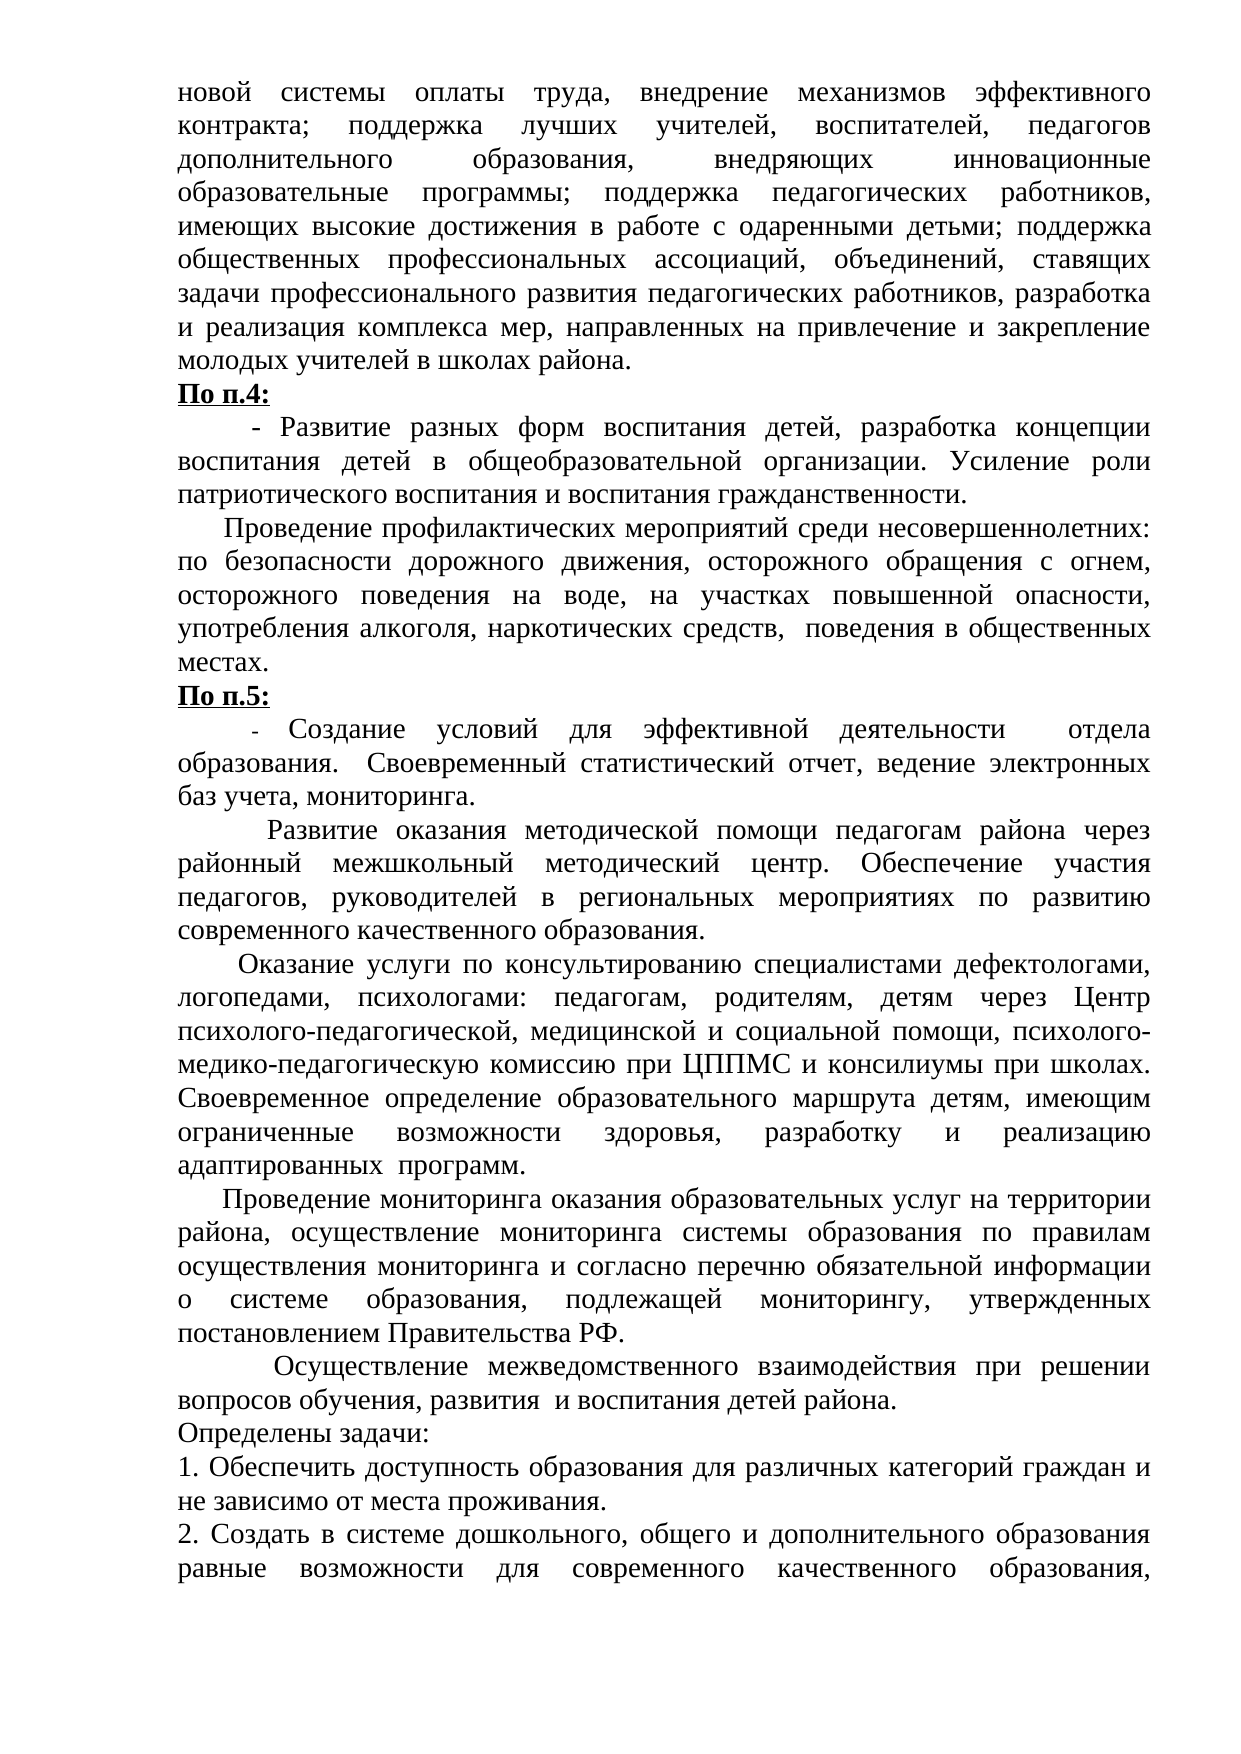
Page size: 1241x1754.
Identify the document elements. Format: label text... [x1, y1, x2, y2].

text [177, 74, 1152, 376]
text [177, 1516, 1152, 1583]
text Определены задачи: [177, 1416, 1152, 1449]
text По п.5: [177, 678, 1152, 711]
text Проведение профилактических мероприятий среди несовершеннолетних: по безопасности дорожного движения, осторожного обращения с огнем, осторожного поведения на воде, на участках повышенной опасности, употребления алкоголя, наркотических средств, поведения в общественных местах. [177, 510, 1152, 678]
text - Создание условий для эффективной деятельности отдела образования. Своевременный статистический отчет, ведение электронных баз учета, мониторинга. [177, 711, 1152, 812]
text Осуществление межведомственного взаимодействия при решении вопросов обучения, развития и воспитания детей района. [177, 1348, 1152, 1416]
text Оказание услуги по консультированию специалистами дефектологами, логопедами, психологами: педагогам, родителям, детям через Центр психолого-педагогической, медицинской и социальной помощи, психолого-медико-педагогическую комиссию при ЦППМС и консилиумы при школах. Своевременное определение образовательного маршрута детям, имеющим ограниченные возможности здоровья, разработку и реализацию адаптированных программ. [177, 946, 1152, 1181]
text Проведение мониторинга оказания образовательных услуг на территории района, осуществление мониторинга системы образования по правилам осуществления мониторинга и согласно перечню обязательной информации о системе образования, подлежащей мониторингу, утвержденных постановлением Правительства РФ. [177, 1181, 1152, 1348]
text По п.4: [177, 376, 1152, 409]
text - Развитие разных форм воспитания детей, разработка концепции воспитания детей в общеобразовательной организации. Усиление роли патриотического воспитания и воспитания гражданственности. [177, 409, 1152, 510]
text 1. Обеспечить доступность образования для различных категорий граждан и не зависимо от места проживания. [177, 1449, 1152, 1516]
text Развитие оказания методической помощи педагогам района через районный межшкольный методический центр. Обеспечение участия педагогов, руководителей в региональных мероприятиях по развитию современного качественного образования. [177, 812, 1152, 946]
